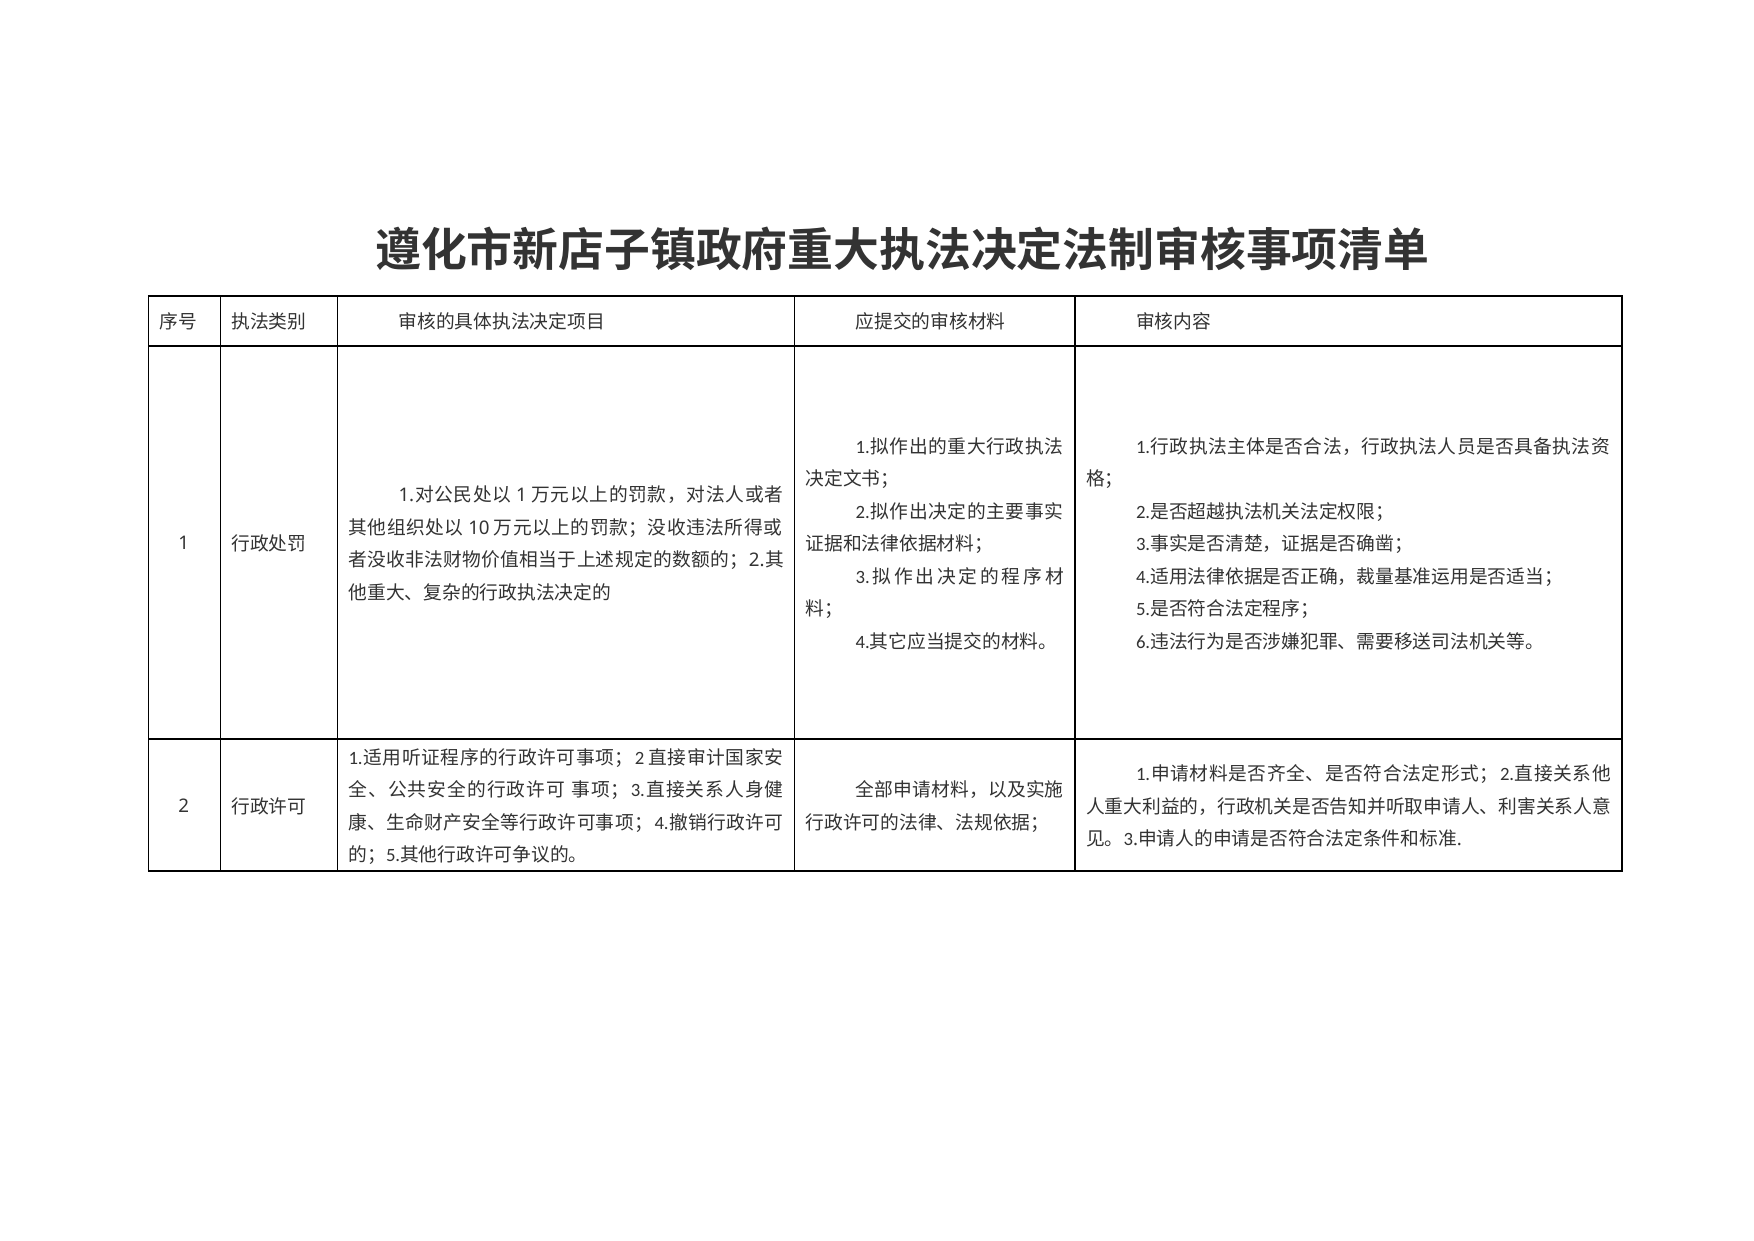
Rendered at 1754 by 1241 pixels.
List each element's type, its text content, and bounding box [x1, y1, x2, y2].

table_cell 行政处罚 [221, 347, 337, 738]
table_header 审核的具体执法决定项目 [338, 297, 794, 345]
table_header 序号 [149, 297, 220, 345]
table_cell 全部申请材料，以及实施行政许可的法律、法规依据； [795, 740, 1074, 870]
table_cell 1.拟作出的重大行政执法决定文书； 2.拟作出决定的主要事实证据和法律依据材料； 3.拟作出决定的程序材料； 4.其它应当提交的材料。 [795, 347, 1074, 738]
table_cell 1.适用听证程序的行政许可事项；2直接审计国家安全、公共安全的行政许可 事项；3.直接关系人身健康、生命财产安全等行政许可事项；4.撤销行政许可的；5.其他行政许可争议的。 [338, 740, 794, 870]
table_cell 2 [149, 740, 220, 870]
table_cell 1.对公民处以1万元以上的罚款，对法人或者其他组织处以10万元以上的罚款；没收违法所得或者没收非法财物价值相当于上述规定的数额的；2.其他重大、复杂的行政执法决定的 [338, 347, 794, 738]
table_cell 1.行政执法主体是否合法，行政执法人员是否具备执法资格； 2.是否超越执法机关法定权限； 3.事实是否清楚，证据是否确凿； 4.适用法律依据是否正确，裁量基准运用是否适当； 5.是否符合法定程序； 6.违法行为是否涉嫌犯罪、需要移送司法机关等。 [1076, 347, 1621, 738]
text 遵化市新店子镇政府重大执法决定法制审核事项清单 [150, 198, 1604, 295]
table_cell 行政许可 [221, 740, 337, 870]
table_cell 1 [149, 347, 220, 738]
table_header 执法类别 [221, 297, 337, 345]
table_cell 1.申请材料是否齐全、是否符合法定形式；2.直接关系他人重大利益的，行政机关是否告知并听取申请人、利害关系人意见。3.申请人的申请是否符合法定条件和标准. [1076, 740, 1621, 870]
table_header 审核内容 [1076, 297, 1621, 345]
table_header 应提交的审核材料 [795, 297, 1074, 345]
